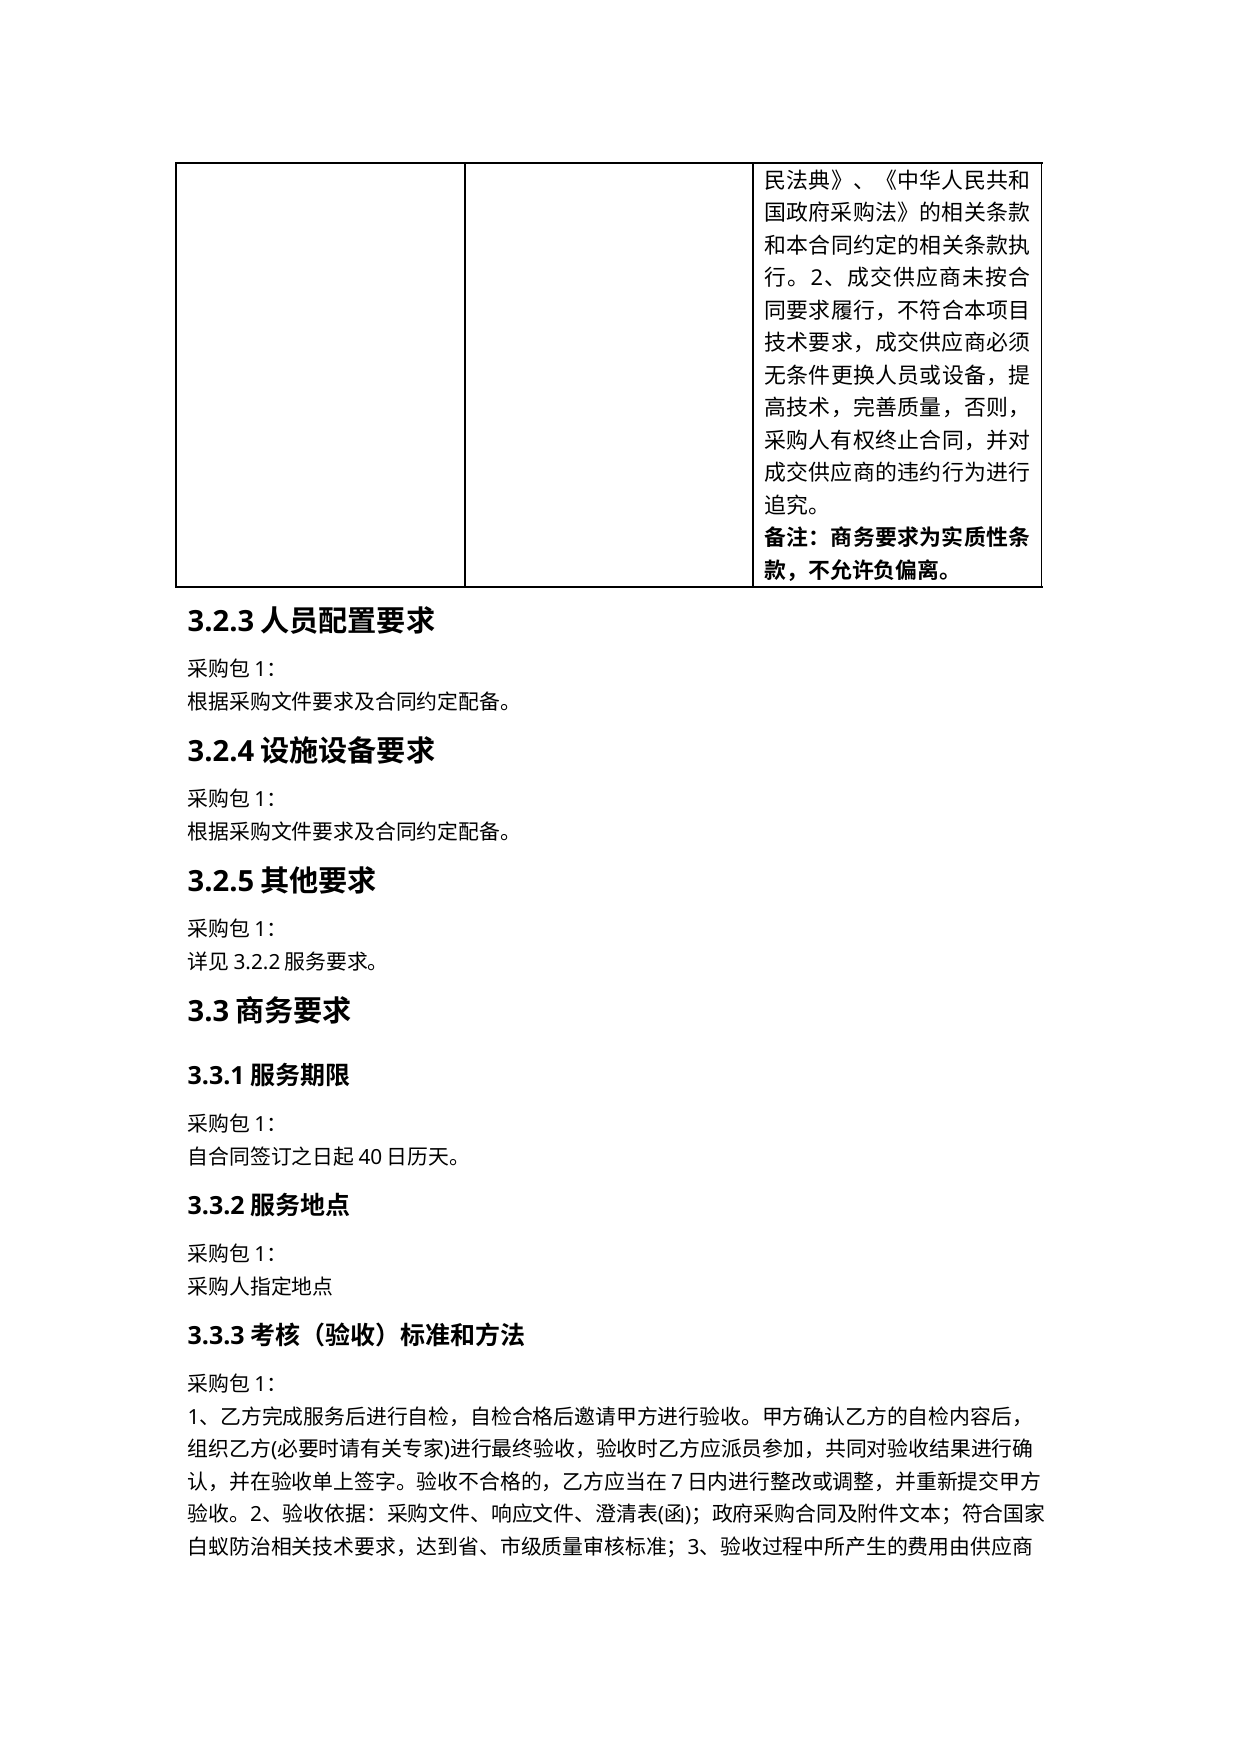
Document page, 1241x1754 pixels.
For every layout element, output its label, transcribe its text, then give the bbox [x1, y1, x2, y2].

text 3.3商务要求 [187, 978, 1053, 1043]
text 采购包1： [187, 913, 1053, 945]
text 采购包1： [187, 1368, 1053, 1400]
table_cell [754, 164, 1041, 586]
text 3.3.1服务期限 [187, 1043, 1053, 1108]
text 3.2.3人员配置要求 [187, 588, 1053, 653]
text 3.3.2服务地点 [187, 1173, 1053, 1238]
text 3.2.4设施设备要求 [187, 718, 1053, 783]
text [187, 1400, 1053, 1563]
text 3.3.3考核（验收）标准和方法 [187, 1303, 1053, 1368]
text 采购包1： [187, 1238, 1053, 1270]
text 根据采购文件要求及合同约定配备。 [187, 685, 1053, 718]
table_cell ★ [466, 164, 752, 586]
text 采购人指定地点 [187, 1270, 1053, 1303]
text 采购包1： [187, 653, 1053, 685]
text 自合同签订之日起40日历天。 [187, 1140, 1053, 1173]
text 采购包1： [187, 783, 1053, 815]
text 详见3.2.2服务要求。 [187, 945, 1053, 978]
text 采购包1： [187, 1108, 1053, 1140]
table_cell 2 [177, 164, 464, 586]
text 根据采购文件要求及合同约定配备。 [187, 815, 1053, 848]
text 3.2.5其他要求 [187, 848, 1053, 913]
